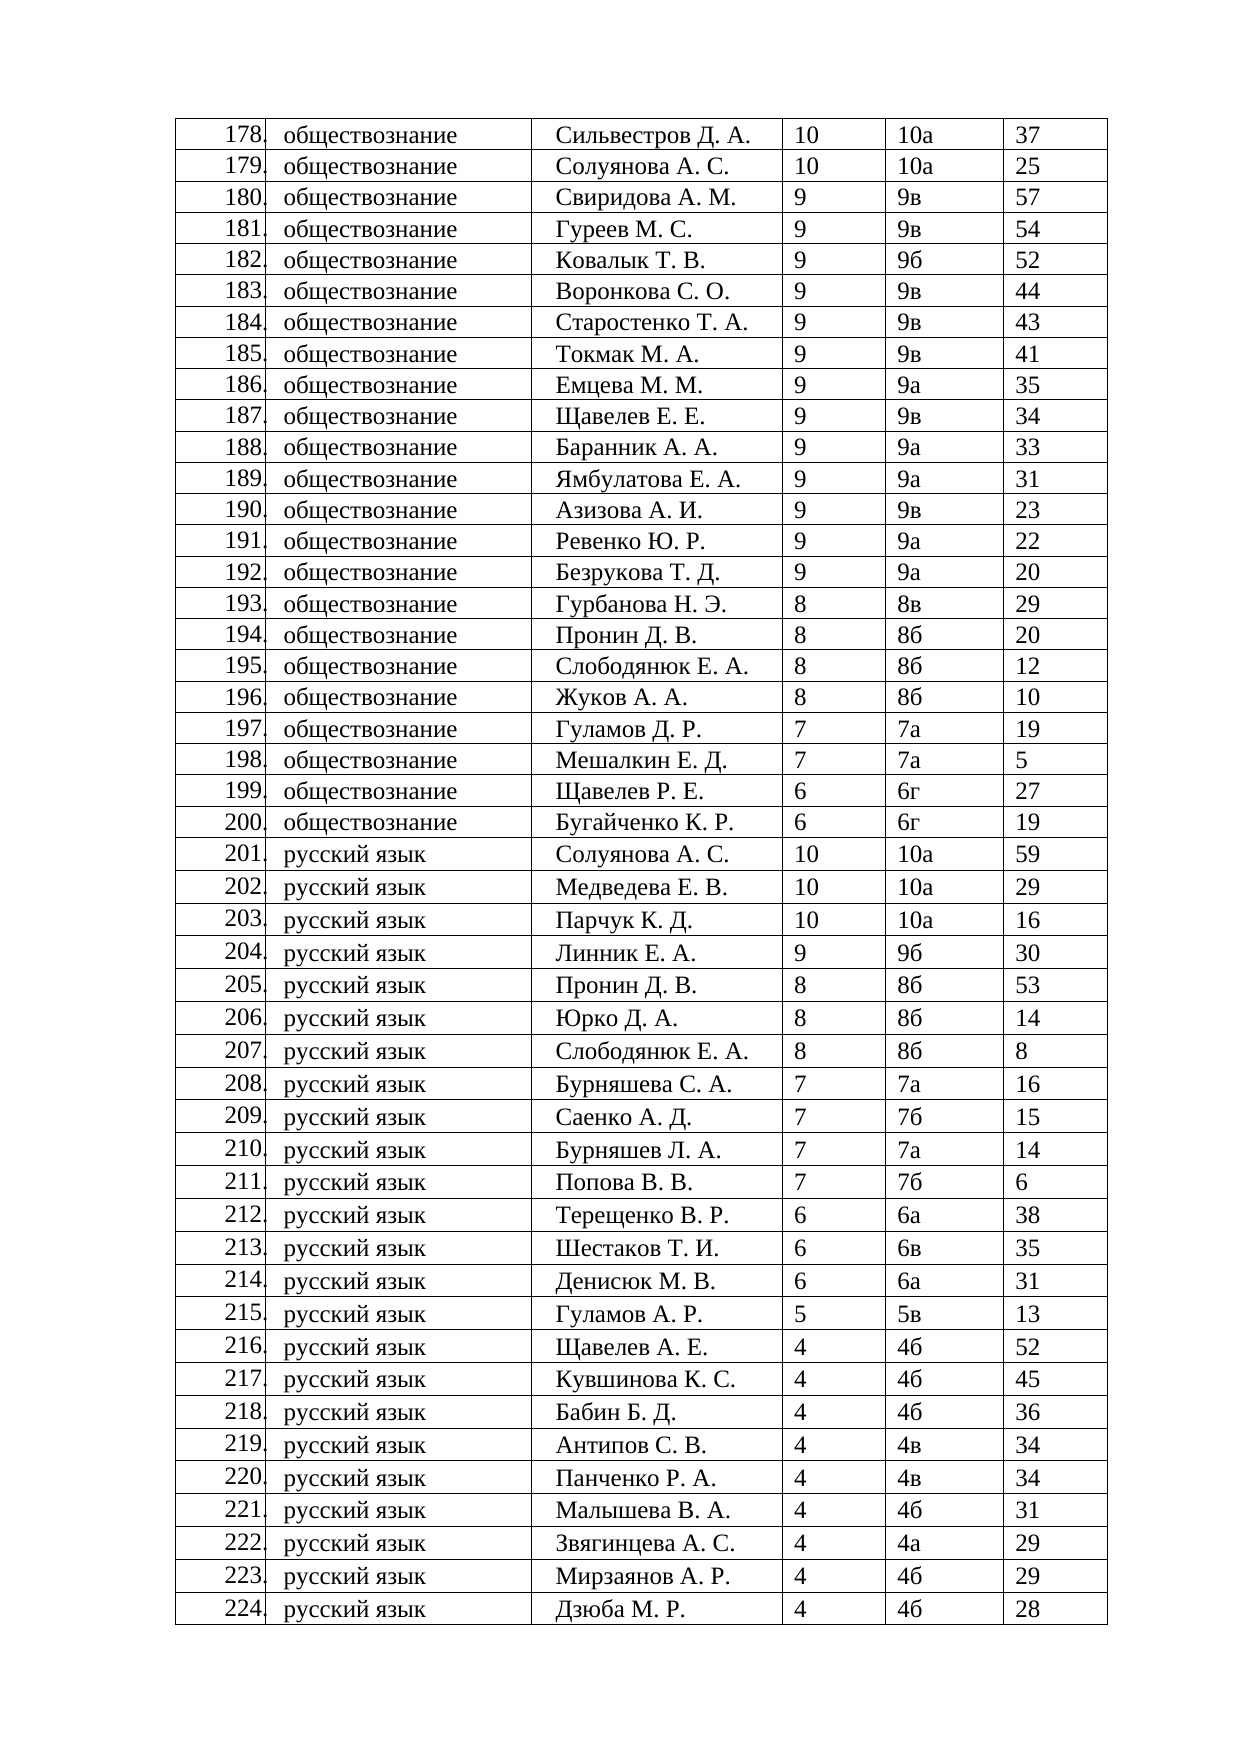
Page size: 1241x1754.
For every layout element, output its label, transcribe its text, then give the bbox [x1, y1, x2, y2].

table_cell Ковалык Т. В. [532, 244, 782, 274]
table_cell [176, 1133, 265, 1165]
table_cell русский язык [266, 1429, 531, 1460]
table_cell Звягинцева А. С. [532, 1527, 782, 1559]
table_cell обществознание [266, 744, 531, 774]
table_cell [176, 1461, 265, 1493]
table_cell 9а [886, 432, 1003, 462]
table_cell 4 [783, 1593, 885, 1624]
table_cell [176, 338, 265, 368]
table_cell 20 [1004, 619, 1107, 649]
table_cell обществознание [266, 619, 531, 649]
table_cell Слободянюк Е. А. [532, 650, 782, 681]
table_cell 36 [1004, 1396, 1107, 1427]
table_cell Терещенко В. Р. [532, 1199, 782, 1231]
table_cell Бурняшева С. А. [532, 1068, 782, 1099]
table_cell 10 [783, 150, 885, 181]
table_cell 4б [886, 1363, 1003, 1395]
table_cell Линник Е. А. [532, 936, 782, 968]
table_cell 35 [1004, 369, 1107, 399]
table_cell 8 [783, 682, 885, 712]
table_cell обществознание [266, 682, 531, 712]
table_cell [176, 275, 265, 306]
table_cell [176, 871, 265, 902]
table_cell 6а [886, 1265, 1003, 1296]
table_cell 6г [886, 775, 1003, 806]
table_cell Солуянова А. С. [532, 150, 782, 181]
table_cell Сильвестров Д. А. [532, 119, 782, 149]
table_cell 23 [1004, 494, 1107, 524]
table_cell Кувшинова К. С. [532, 1363, 782, 1395]
table_cell [176, 1593, 265, 1624]
table_cell русский язык [266, 1461, 531, 1493]
table_cell 9 [783, 432, 885, 462]
table_cell 10 [783, 904, 885, 935]
table_cell Бурняшев Л. А. [532, 1133, 782, 1165]
table_cell обществознание [266, 275, 531, 306]
table_cell 4б [886, 1330, 1003, 1362]
table_cell 6в [886, 1232, 1003, 1263]
table_cell [176, 1527, 265, 1559]
table_cell 16 [1004, 904, 1107, 935]
table_cell русский язык [266, 1002, 531, 1034]
table_cell 4 [783, 1363, 885, 1395]
table_cell [176, 936, 265, 968]
table_cell [176, 1330, 265, 1362]
table_cell [176, 650, 265, 681]
table_cell 29 [1004, 1560, 1107, 1592]
table_cell обществознание [266, 463, 531, 493]
table_cell русский язык [266, 838, 531, 870]
table_cell 35 [1004, 1232, 1107, 1263]
table_cell русский язык [266, 1265, 531, 1296]
table_cell обществознание [266, 807, 531, 837]
table_cell 4 [783, 1494, 885, 1526]
table_cell 54 [1004, 213, 1107, 243]
table_cell Щавелев Е. Е. [532, 400, 782, 431]
table_cell 38 [1004, 1199, 1107, 1231]
table_cell обществознание [266, 307, 531, 337]
table_cell 31 [1004, 1494, 1107, 1526]
table_cell Свиридова А. М. [532, 182, 782, 212]
table_cell 8б [886, 650, 1003, 681]
table_cell [176, 1232, 265, 1263]
table_cell Шестаков Т. И. [532, 1232, 782, 1263]
table_cell 9 [783, 525, 885, 556]
table_cell 9 [783, 494, 885, 524]
table_cell 4а [886, 1527, 1003, 1559]
table_cell 12 [1004, 650, 1107, 681]
table_cell 9в [886, 400, 1003, 431]
table_cell 57 [1004, 182, 1107, 212]
table_cell Ямбулатова Е. А. [532, 463, 782, 493]
table_cell 7 [783, 713, 885, 743]
table_cell 8 [783, 650, 885, 681]
table_cell 9 [783, 307, 885, 337]
table_cell русский язык [266, 1494, 531, 1526]
table_cell 9а [886, 463, 1003, 493]
table_cell [176, 1363, 265, 1395]
table_cell 9в [886, 275, 1003, 306]
table_cell обществознание [266, 588, 531, 618]
table_cell 4 [783, 1560, 885, 1592]
table_cell 7а [886, 1068, 1003, 1099]
table_cell русский язык [266, 969, 531, 1001]
table_cell 7 [783, 744, 885, 774]
table_cell 7б [886, 1166, 1003, 1198]
table_cell [176, 119, 265, 149]
table_cell 9 [783, 936, 885, 968]
table_cell Слободянюк Е. А. [532, 1035, 782, 1067]
table_cell 6 [783, 1232, 885, 1263]
table_cell 7 [783, 1166, 885, 1198]
table_cell 59 [1004, 838, 1107, 870]
table_cell [176, 838, 265, 870]
table_cell русский язык [266, 1035, 531, 1067]
table_cell 13 [1004, 1297, 1107, 1329]
table_cell 7 [783, 1100, 885, 1132]
table_cell Гуреев М. С. [532, 213, 782, 243]
table_cell 6 [783, 1265, 885, 1296]
table_cell Щавелев А. Е. [532, 1330, 782, 1362]
table_cell [176, 1199, 265, 1231]
table_cell Мирзаянов А. Р. [532, 1560, 782, 1592]
table_cell [176, 1166, 265, 1198]
table_cell 8 [783, 969, 885, 1001]
table_cell [176, 213, 265, 243]
table_cell Солуянова А. С. [532, 838, 782, 870]
table_cell 9а [886, 369, 1003, 399]
table_cell 9в [886, 213, 1003, 243]
table_cell обществознание [266, 369, 531, 399]
table_cell 7а [886, 1133, 1003, 1165]
table_cell Медведева Е. В. [532, 871, 782, 902]
table_cell Старостенко Т. А. [532, 307, 782, 337]
table_cell обществознание [266, 494, 531, 524]
table_cell [176, 1429, 265, 1460]
table_cell [176, 1396, 265, 1427]
table_cell 5 [1004, 744, 1107, 774]
table_cell русский язык [266, 1330, 531, 1362]
table_cell [176, 307, 265, 337]
table_cell 4 [783, 1396, 885, 1427]
table_cell [176, 369, 265, 399]
table_cell 27 [1004, 775, 1107, 806]
table_cell Жуков А. А. [532, 682, 782, 712]
table_cell 5 [783, 1297, 885, 1329]
table_cell 29 [1004, 1527, 1107, 1559]
table_cell 9а [886, 557, 1003, 587]
table_cell русский язык [266, 1100, 531, 1132]
table_cell 4 [783, 1527, 885, 1559]
table_cell 6 [783, 775, 885, 806]
table_cell 29 [1004, 871, 1107, 902]
table_cell 10 [783, 871, 885, 902]
table_cell русский язык [266, 1593, 531, 1624]
table_cell 6г [886, 807, 1003, 837]
table_cell 9б [886, 936, 1003, 968]
table_cell 43 [1004, 307, 1107, 337]
table_cell 22 [1004, 525, 1107, 556]
table_cell 4б [886, 1494, 1003, 1526]
table_cell Токмак М. А. [532, 338, 782, 368]
table_cell [176, 150, 265, 181]
table_cell русский язык [266, 1560, 531, 1592]
table_cell Емцева М. М. [532, 369, 782, 399]
table_cell 10 [783, 119, 885, 149]
table_cell Пронин Д. В. [532, 619, 782, 649]
table_cell 52 [1004, 1330, 1107, 1362]
table_cell 7б [886, 1100, 1003, 1132]
table_cell [176, 244, 265, 274]
table_cell Малышева В. А. [532, 1494, 782, 1526]
table_cell 19 [1004, 807, 1107, 837]
table_cell русский язык [266, 1363, 531, 1395]
table_cell 15 [1004, 1100, 1107, 1132]
table_cell [176, 432, 265, 462]
table_cell 4 [783, 1429, 885, 1460]
table_cell обществознание [266, 775, 531, 806]
table_cell обществознание [266, 400, 531, 431]
table_cell 7а [886, 713, 1003, 743]
table_cell русский язык [266, 1199, 531, 1231]
table_cell 9 [783, 463, 885, 493]
table_cell [176, 807, 265, 837]
table_cell русский язык [266, 1133, 531, 1165]
table_cell 4б [886, 1593, 1003, 1624]
table_cell обществознание [266, 557, 531, 587]
table_cell [176, 588, 265, 618]
table_cell 10 [1004, 682, 1107, 712]
table_cell [176, 525, 265, 556]
table_cell обществознание [266, 650, 531, 681]
table_cell 53 [1004, 969, 1107, 1001]
table_cell русский язык [266, 904, 531, 935]
table_cell 14 [1004, 1133, 1107, 1165]
table_cell 9 [783, 213, 885, 243]
table_cell [176, 1068, 265, 1099]
table_cell 9в [886, 494, 1003, 524]
table_cell 10а [886, 904, 1003, 935]
table_cell русский язык [266, 1527, 531, 1559]
table_cell 7 [783, 1133, 885, 1165]
table_cell Мешалкин Е. Д. [532, 744, 782, 774]
table_cell Саенко А. Д. [532, 1100, 782, 1132]
table_cell 41 [1004, 338, 1107, 368]
table_cell 14 [1004, 1002, 1107, 1034]
table_cell Бабин Б. Д. [532, 1396, 782, 1427]
table_cell 9 [783, 557, 885, 587]
table_cell Попова В. В. [532, 1166, 782, 1198]
table_cell [176, 494, 265, 524]
table_cell Безрукова Т. Д. [532, 557, 782, 587]
table_cell 8в [886, 588, 1003, 618]
table_cell Баранник А. А. [532, 432, 782, 462]
table_cell [176, 463, 265, 493]
table_cell 8б [886, 1035, 1003, 1067]
table_cell русский язык [266, 936, 531, 968]
table_cell русский язык [266, 1068, 531, 1099]
table_cell обществознание [266, 338, 531, 368]
table_cell 6 [783, 1199, 885, 1231]
table_cell [176, 619, 265, 649]
table_cell 8 [783, 619, 885, 649]
table_cell 16 [1004, 1068, 1107, 1099]
table_cell 5в [886, 1297, 1003, 1329]
table_cell Азизова А. И. [532, 494, 782, 524]
table_cell [176, 1494, 265, 1526]
table_cell 10а [886, 871, 1003, 902]
table_cell 4б [886, 1560, 1003, 1592]
table_cell 45 [1004, 1363, 1107, 1395]
table_cell обществознание [266, 119, 531, 149]
table_cell 10а [886, 150, 1003, 181]
table_cell обществознание [266, 244, 531, 274]
table_cell 8б [886, 1002, 1003, 1034]
table_cell 10а [886, 119, 1003, 149]
table_cell 52 [1004, 244, 1107, 274]
table_cell 25 [1004, 150, 1107, 181]
table_cell 8б [886, 619, 1003, 649]
table_cell 9 [783, 400, 885, 431]
table_cell 10а [886, 838, 1003, 870]
table_cell обществознание [266, 182, 531, 212]
table_cell Пронин Д. В. [532, 969, 782, 1001]
table_cell 34 [1004, 1429, 1107, 1460]
table_cell 28 [1004, 1593, 1107, 1624]
table_cell [176, 400, 265, 431]
table_cell 7 [783, 1068, 885, 1099]
table_cell обществознание [266, 213, 531, 243]
table_cell [176, 904, 265, 935]
table_cell русский язык [266, 871, 531, 902]
table_cell 4 [783, 1330, 885, 1362]
table_cell обществознание [266, 150, 531, 181]
table_cell 20 [1004, 557, 1107, 587]
table_cell 19 [1004, 713, 1107, 743]
table_cell 4в [886, 1429, 1003, 1460]
table_cell 9б [886, 244, 1003, 274]
table_cell Ревенко Ю. Р. [532, 525, 782, 556]
table_cell 6а [886, 1199, 1003, 1231]
table_cell Бугайченко К. Р. [532, 807, 782, 837]
table_cell 9 [783, 338, 885, 368]
table_cell 6 [783, 807, 885, 837]
table_cell Антипов С. В. [532, 1429, 782, 1460]
table_cell Денисюк М. В. [532, 1265, 782, 1296]
table_cell Юрко Д. А. [532, 1002, 782, 1034]
table_cell [176, 775, 265, 806]
table_cell 34 [1004, 400, 1107, 431]
table_cell Парчук К. Д. [532, 904, 782, 935]
table_cell 31 [1004, 463, 1107, 493]
table_cell [176, 182, 265, 212]
table_cell русский язык [266, 1232, 531, 1263]
table_cell 4в [886, 1461, 1003, 1493]
table_cell 4 [783, 1461, 885, 1493]
table_cell 7а [886, 744, 1003, 774]
table_cell русский язык [266, 1396, 531, 1427]
table_cell 8 [783, 588, 885, 618]
table_cell Гурбанова Н. Э. [532, 588, 782, 618]
table_cell 9 [783, 275, 885, 306]
table_cell 6 [1004, 1166, 1107, 1198]
table_cell Дзюба М. Р. [532, 1593, 782, 1624]
table_cell 8 [783, 1035, 885, 1067]
table_cell 34 [1004, 1461, 1107, 1493]
table_cell 8б [886, 969, 1003, 1001]
table_cell 9 [783, 182, 885, 212]
table_cell 8 [1004, 1035, 1107, 1067]
table_cell обществознание [266, 713, 531, 743]
table_cell 33 [1004, 432, 1107, 462]
table_cell [176, 1297, 265, 1329]
table_cell 9в [886, 307, 1003, 337]
table_cell [176, 1035, 265, 1067]
table_cell 8 [783, 1002, 885, 1034]
table_cell [176, 557, 265, 587]
table_cell [176, 969, 265, 1001]
table_cell 8б [886, 682, 1003, 712]
table_cell обществознание [266, 432, 531, 462]
table_cell 9 [783, 244, 885, 274]
table_cell Гуламов А. Р. [532, 1297, 782, 1329]
table_cell Панченко Р. А. [532, 1461, 782, 1493]
table_cell [176, 1002, 265, 1034]
table_cell [176, 713, 265, 743]
table_cell [176, 1560, 265, 1592]
table_cell [176, 744, 265, 774]
table_cell 10 [783, 838, 885, 870]
table_cell Воронкова С. О. [532, 275, 782, 306]
table_cell 4б [886, 1396, 1003, 1427]
table_cell 29 [1004, 588, 1107, 618]
table_cell 31 [1004, 1265, 1107, 1296]
table_cell [176, 682, 265, 712]
table_cell 44 [1004, 275, 1107, 306]
table_cell 9в [886, 338, 1003, 368]
table_cell [176, 1100, 265, 1132]
table_cell Гуламов Д. Р. [532, 713, 782, 743]
table_cell 37 [1004, 119, 1107, 149]
table_cell [176, 1265, 265, 1296]
table_cell 9а [886, 525, 1003, 556]
table_cell русский язык [266, 1166, 531, 1198]
table_cell Щавелев Р. Е. [532, 775, 782, 806]
table_cell обществознание [266, 525, 531, 556]
table_cell 9в [886, 182, 1003, 212]
table_cell русский язык [266, 1297, 531, 1329]
table_cell 30 [1004, 936, 1107, 968]
table_cell 9 [783, 369, 885, 399]
